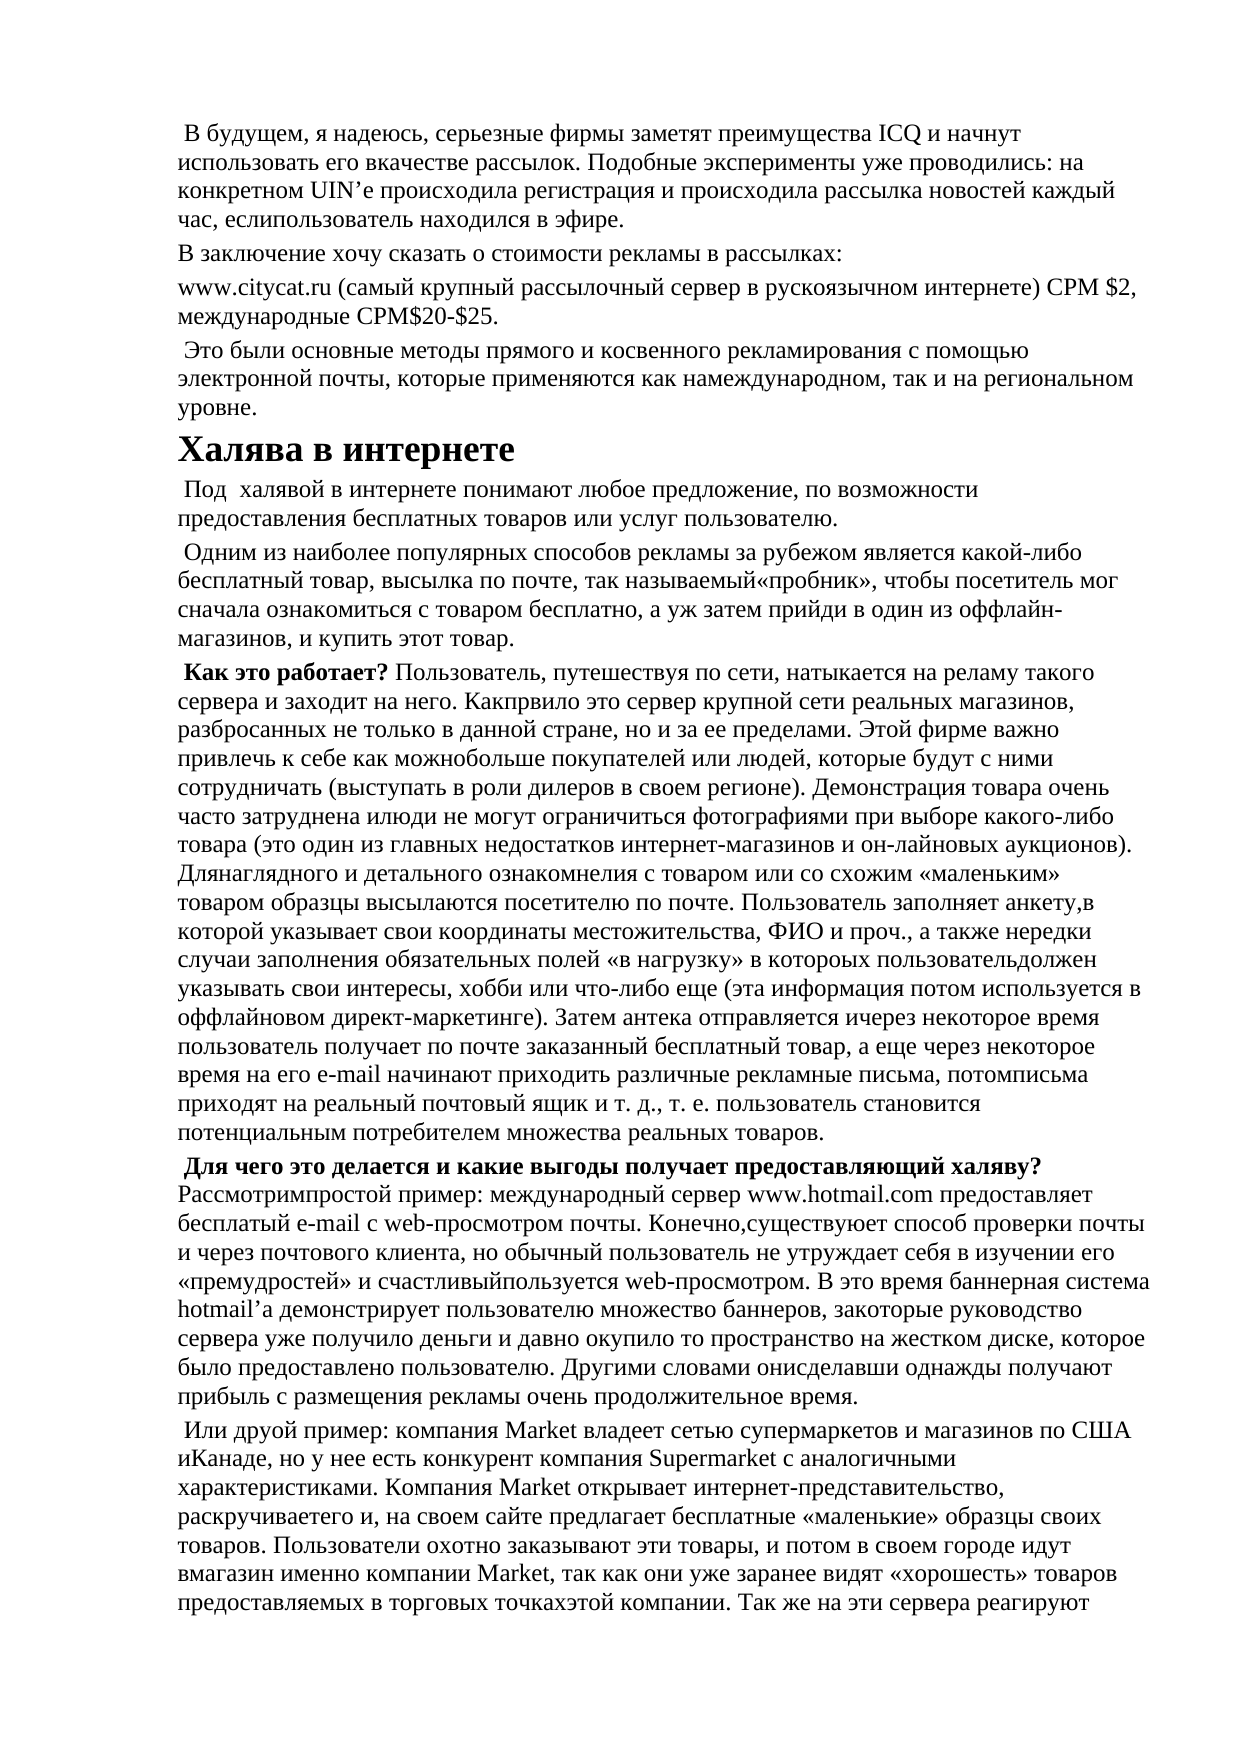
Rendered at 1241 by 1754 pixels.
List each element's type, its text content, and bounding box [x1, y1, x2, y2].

text www.citycat.ru (самый крупный рассылочный сервер в рускоязычном интернете) CPM $2, международные CPM$20-$25. [177, 272, 1152, 329]
text Для чего это делается и какие выгоды получает предоставляющий халяву? Рассмотримпростой пример: международный сервер www.hotmail.com предоставляет бесплатый e-mail с web-просмотром почты. Конечно,существуюет способ проверки почты и через почтового клиента, но обычный пользователь не утруждает себя в изучении его «премудростей» и счастливыйпользуется web-просмотром. В это время баннерная система hotmail’a демонстрирует пользователю множество баннеров, закоторые руководство сервера уже получило деньги и давно окупило то пространство на жестком диске, которое было предоставлено пользователю. Другими словами онисделавши однажды получают прибыль с размещения рекламы очень продолжительное время. [177, 1151, 1152, 1409]
subtitle Халява в интернете [177, 426, 1152, 469]
text Как это работает? Пользователь, путешествуя по сети, натыкается на реламу такого сервера и заходит на него. Какпрвило это сервер крупной сети реальных магазинов, разбросанных не только в данной стране, но и за ее пределами. Этой фирме важно привлечь к себе как можнобольше покупателей или людей, которые будут с ними сотрудничать (выступать в роли дилеров в своем регионе). Демонстрация товара очень часто затруднена илюди не могут ограничиться фотографиями при выборе какого-либо товара (это один из главных недостатков интернет-магазинов и он-лайновых аукционов). Длянаглядного и детального ознакомнелия с товаром или со схожим «маленьким» товаром образцы высылаются посетителю по почте. Пользователь заполняет анкету,в которой указывает свои координаты местожительства, ФИО и проч., а также нередки случаи заполнения обязательных полей «в нагрузку» в котороых пользовательдолжен указывать свои интересы, хобби или что-либо еще (эта информация потом используется в оффлайновом директ-маркетинге). Затем антека отправляется ичерез некоторое время пользователь получает по почте заказанный бесплатный товар, а еще через некоторое время на его e-mail начинают приходить различные рекламные письма, потомписьма приходят на реальный почтовый ящик и т. д., т. е. пользователь становится потенциальным потребителем множества реальных товаров. [177, 657, 1152, 1146]
text Это были основные методы прямого и косвенного рекламирования с помощью электронной почты, которые применяются как намеждународном, так и на региональном уровне. [177, 335, 1152, 421]
text Под халявой в интернете понимают любое предложение, по возможности предоставления бесплатных товаров или услуг пользователю. [177, 474, 1152, 532]
text В будущем, я надеюсь, серьезные фирмы заметят преимущества ICQ и начнут использовать его вкачестве рассылок. Подобные эксперименты уже проводились: на конкретном UIN’е происходила регистрация и происходила рассылка новостей каждый час, еслипользователь находился в эфире. [177, 118, 1152, 233]
text Одним из наиболее популярных способов рекламы за рубежом является какой-либо бесплатный товар, высылка по почте, так называемый«пробник», чтобы посетитель мог сначала ознакомиться с товаром бесплатно, а уж затем прийди в один из оффлайн-магазинов, и купить этот товар. [177, 537, 1152, 652]
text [177, 1415, 1152, 1616]
text В заключение хочу сказать о стоимости рекламы в рассылках: [177, 238, 1152, 267]
